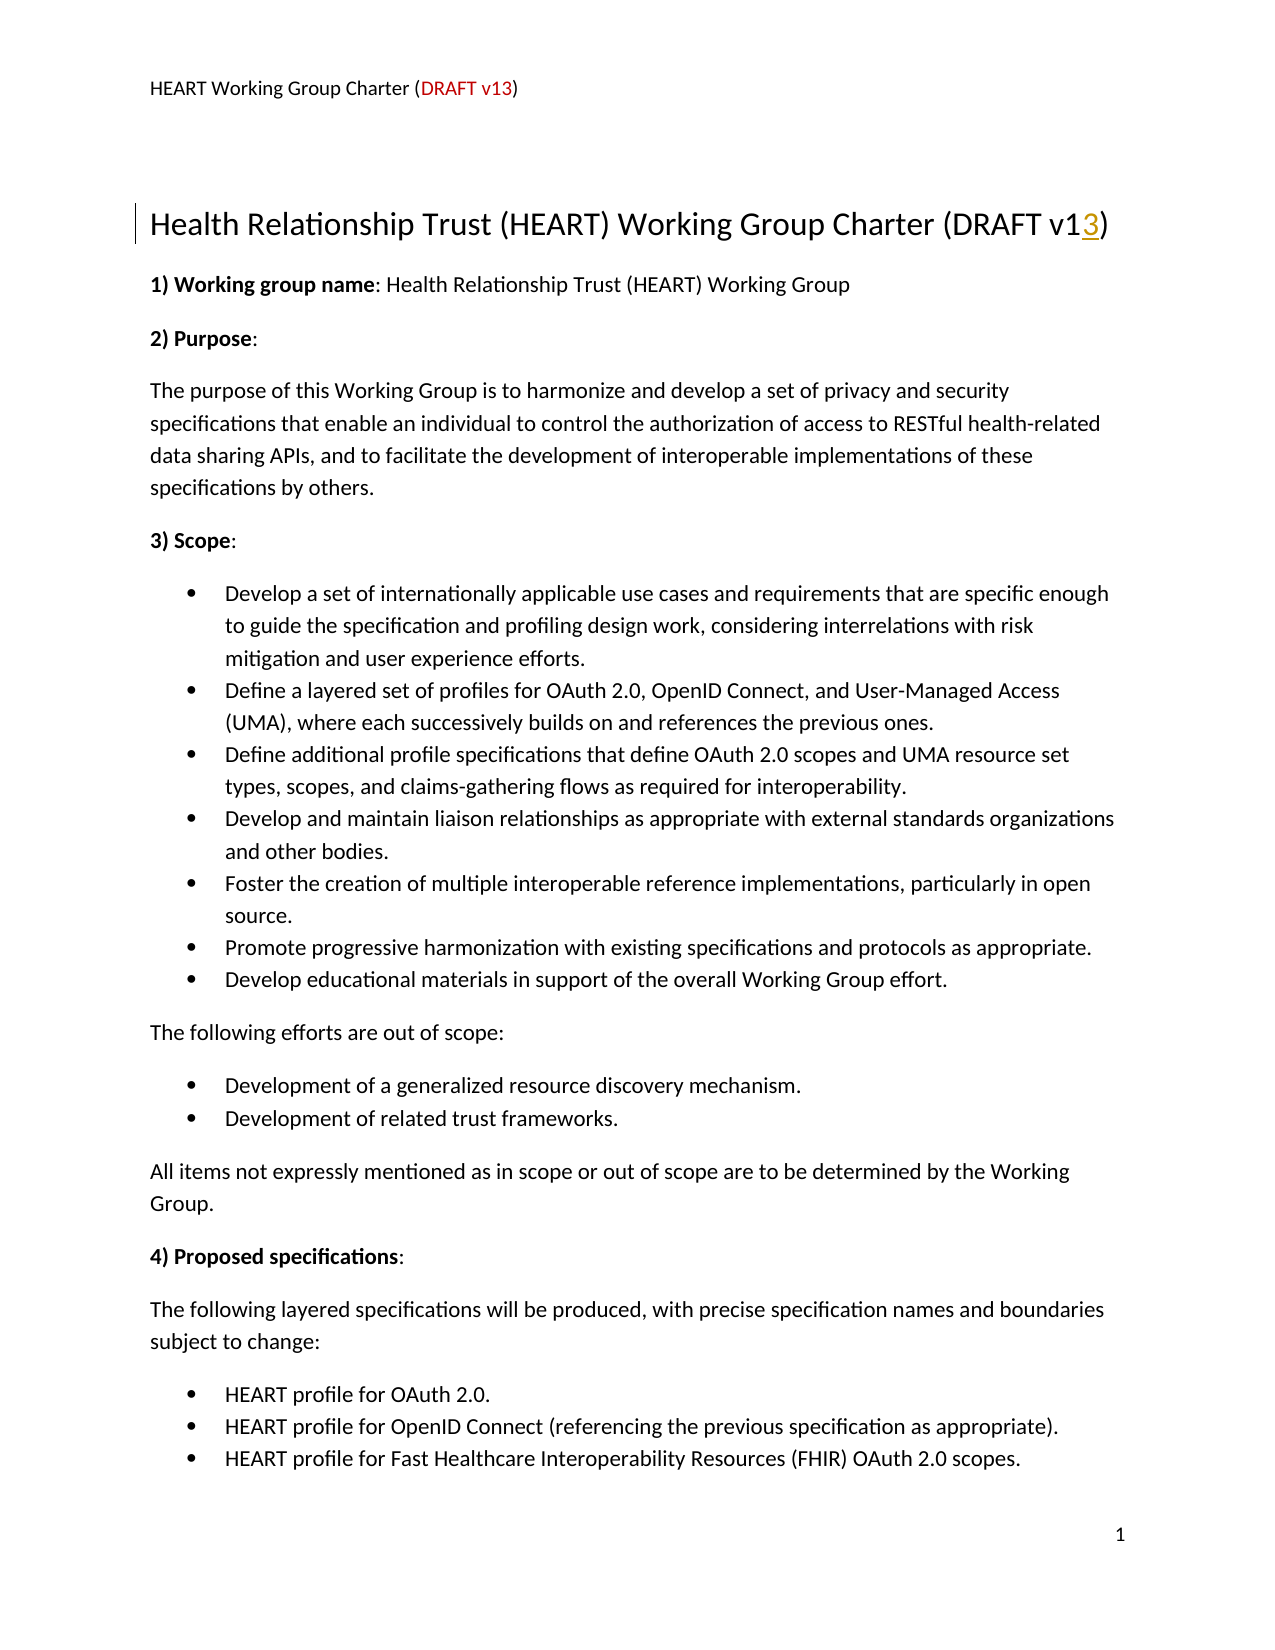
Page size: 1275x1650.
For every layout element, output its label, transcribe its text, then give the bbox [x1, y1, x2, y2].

text 1) Working group name: Health Relationship Trust (HEART) Working Group [150, 271, 1125, 299]
text All items not expressly mentioned as in scope or out of scope are to be determined by the Working Group. [150, 1157, 1125, 1217]
list Development of a generalized resource discovery mechanism. [187, 1072, 1125, 1099]
list Develop a set of internationally applicable use cases and requirements that are specific enough to guide the specification and profiling design work, considering interrelations with risk mitigation and user experience efforts. [187, 579, 1125, 672]
list HEART profile for OpenID Connect (referencing the previous specification as appropriate). [187, 1412, 1125, 1440]
list Develop and maintain liaison relationships as appropriate with external standards organizations and other bodies. [187, 804, 1125, 865]
text Health Relationship Trust (HEART) Working Group Charter (DRAFT v1) [150, 203, 1125, 244]
text The purpose of this Working Group is to harmonize and develop a set of privacy and security specifications that enable an individual to control the authorization of access to RESTful health-related data sharing APIs, and to facilitate the development of interoperable implementations of these specifications by others. [150, 377, 1125, 501]
text 3) Scope: [150, 526, 1125, 554]
list Development of related trust frameworks. [187, 1104, 1125, 1132]
list HEART profile for Fast Healthcare Interoperability Resources (FHIR) OAuth 2.0 scopes. [187, 1444, 1125, 1473]
list HEART profile for OAuth 2.0. [187, 1380, 1125, 1408]
list Define additional profile specifications that define OAuth 2.0 scopes and UMA resource set types, scopes, and claims-gathering flows as required for interoperability. [187, 740, 1125, 800]
text The following layered specifications will be produced, with precise specification names and boundaries subject to change: [150, 1295, 1125, 1355]
text 2) Purpose: [150, 324, 1125, 352]
list Define a layered set of profiles for OAuth 2.0, OpenID Connect, and User-Managed Access (UMA), where each successively builds on and references the previous ones. [187, 676, 1125, 736]
text 4) Proposed specifications: [150, 1242, 1125, 1270]
list Foster the creation of multiple interoperable reference implementations, particularly in open source. [187, 869, 1125, 929]
text The following efforts are out of scope: [150, 1018, 1125, 1047]
list Develop educational materials in support of the overall Working Group effort. [187, 966, 1125, 993]
list Promote progressive harmonization with existing specifications and protocols as appropriate. [187, 933, 1125, 961]
